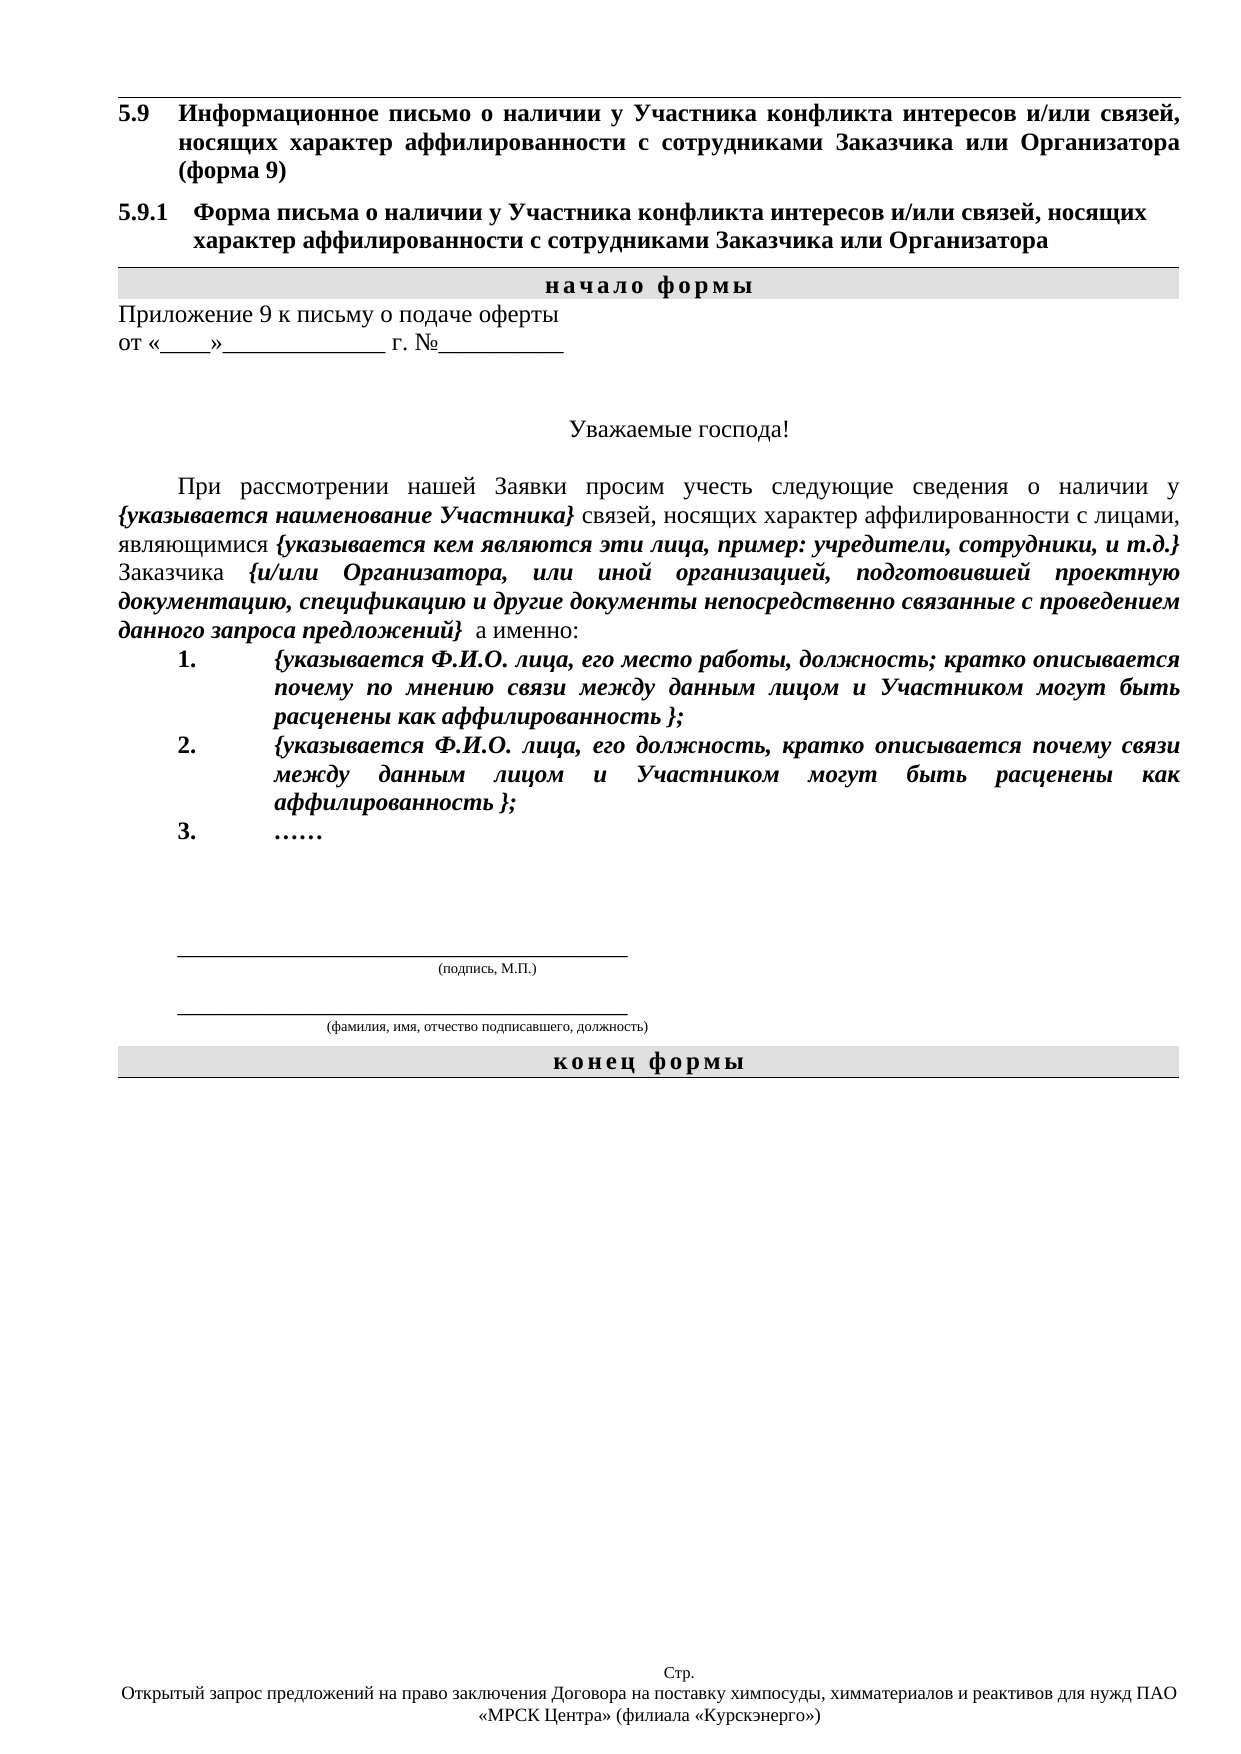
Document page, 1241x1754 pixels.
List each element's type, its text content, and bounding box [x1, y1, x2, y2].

text начало формы [118, 268, 1179, 299]
text конец формы [118, 1046, 1179, 1077]
list …… [177, 816, 1181, 845]
list {указывается Ф.И.О. лица, его место работы, должность; кратко описывается почему по мнению связи между данным лицом и Участником могут быть расценены как аффилированность }; [177, 644, 1181, 730]
text (фамилия, имя, отчество подписавшего, должность) [118, 1017, 797, 1046]
text ____________________________________ [118, 989, 1181, 1017]
subtitle Форма письма о наличии у Участника конфликта интересов и/или связей, носящих характер аффилированности с сотрудниками Заказчика или Организатора [118, 197, 1181, 254]
subtitle Информационное письмо о наличии у Участника конфликта интересов и/или связей, носящих характер аффилированности с сотрудниками Заказчика или Организатора (форма 9) [118, 98, 1181, 184]
text ____________________________________ [118, 931, 1181, 960]
text При рассмотрении нашей Заявки просим учесть следующие сведения о наличии у {указывается наименование Участника} связей, носящих характер аффилированности с лицами, являющимися {указывается кем являются эти лица, пример: учредители, сотрудники, и т.д.} Заказчика {и/или Организатора, или иной организацией, подготовившей проектную документацию, спецификацию и другие документы непосредственно связанные с проведением данного запроса предложений} а именно: [118, 471, 1181, 644]
text (подпись, М.П.) [118, 960, 797, 989]
list {указывается Ф.И.О. лица, его должность, кратко описывается почему связи между данным лицом и Участником могут быть расценены как аффилированность }; [177, 730, 1181, 816]
text Уважаемые господа! [118, 414, 1181, 442]
text Приложение 9 к письму о подаче оферты от «____»_____________ г. №__________ [118, 299, 1181, 356]
